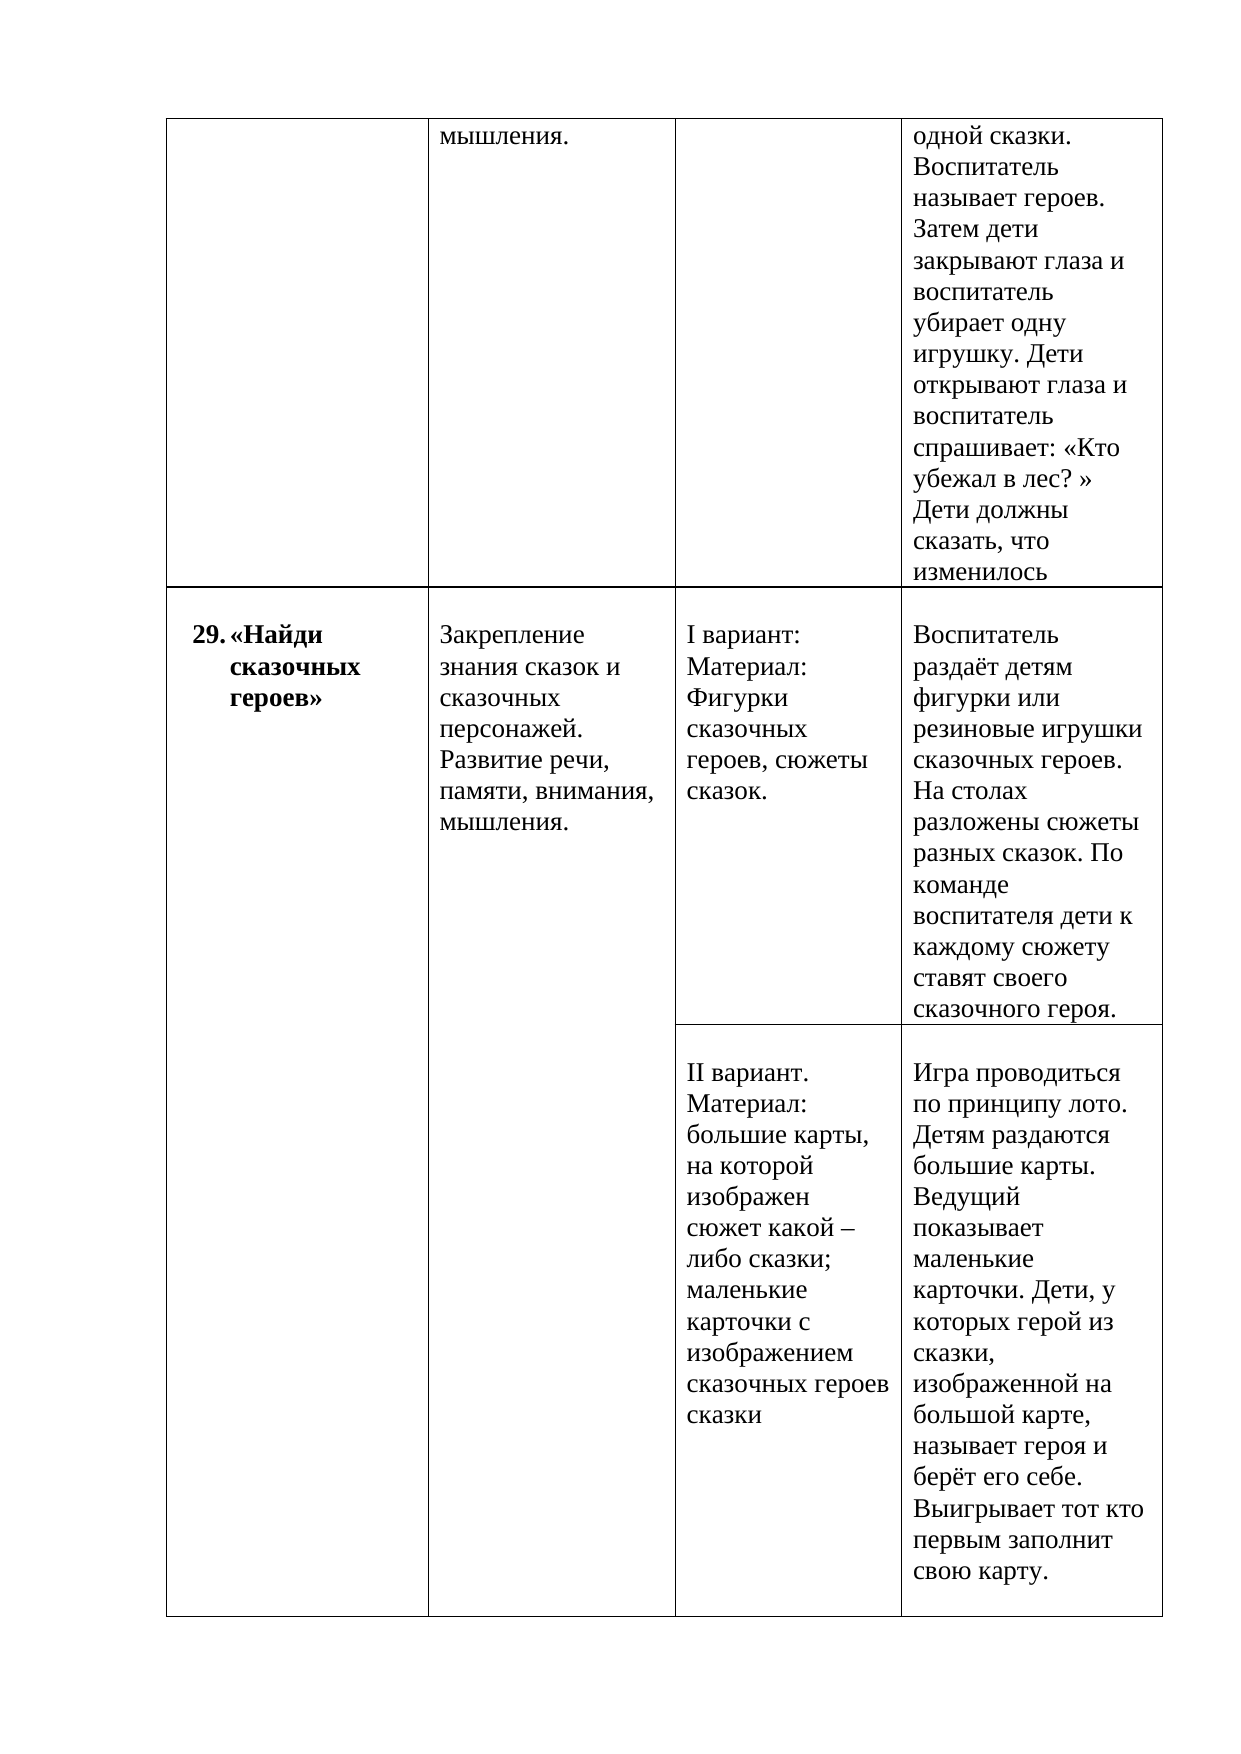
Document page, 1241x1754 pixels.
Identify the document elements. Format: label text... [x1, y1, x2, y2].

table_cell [167, 119, 428, 586]
table_cell Воспитатель раздаёт детям фигурки или резиновые игрушки сказочных героев. На столах разложены сюжеты разных сказок. По команде воспитателя дети к каждому сюжету ставят своего сказочного героя. [902, 588, 1162, 1023]
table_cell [429, 119, 675, 586]
table_cell Игра проводиться по принципу лото. Детям раздаются большие карты. Ведущий показывает маленькие карточки. Дети, у которых герой из сказки, изображенной на большой карте, называет героя и берёт его себе. Выигрывает тот кто первым заполнит свою карту. [902, 1025, 1162, 1616]
table_cell I вариант: Материал: Фигурки сказочных героев, сюжеты сказок. [676, 588, 901, 1023]
table_cell Закрепление знания сказок и сказочных персонажей. Развитие речи, памяти, внимания, мышления. [429, 588, 675, 1616]
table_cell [902, 119, 1162, 586]
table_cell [676, 119, 901, 586]
table_cell «Найди сказочных героев» [167, 588, 428, 1616]
table_cell II вариант. Материал: большие карты, на которой изображен сюжет какой – либо сказки; маленькие карточки с изображением сказочных героев сказки [676, 1025, 901, 1616]
